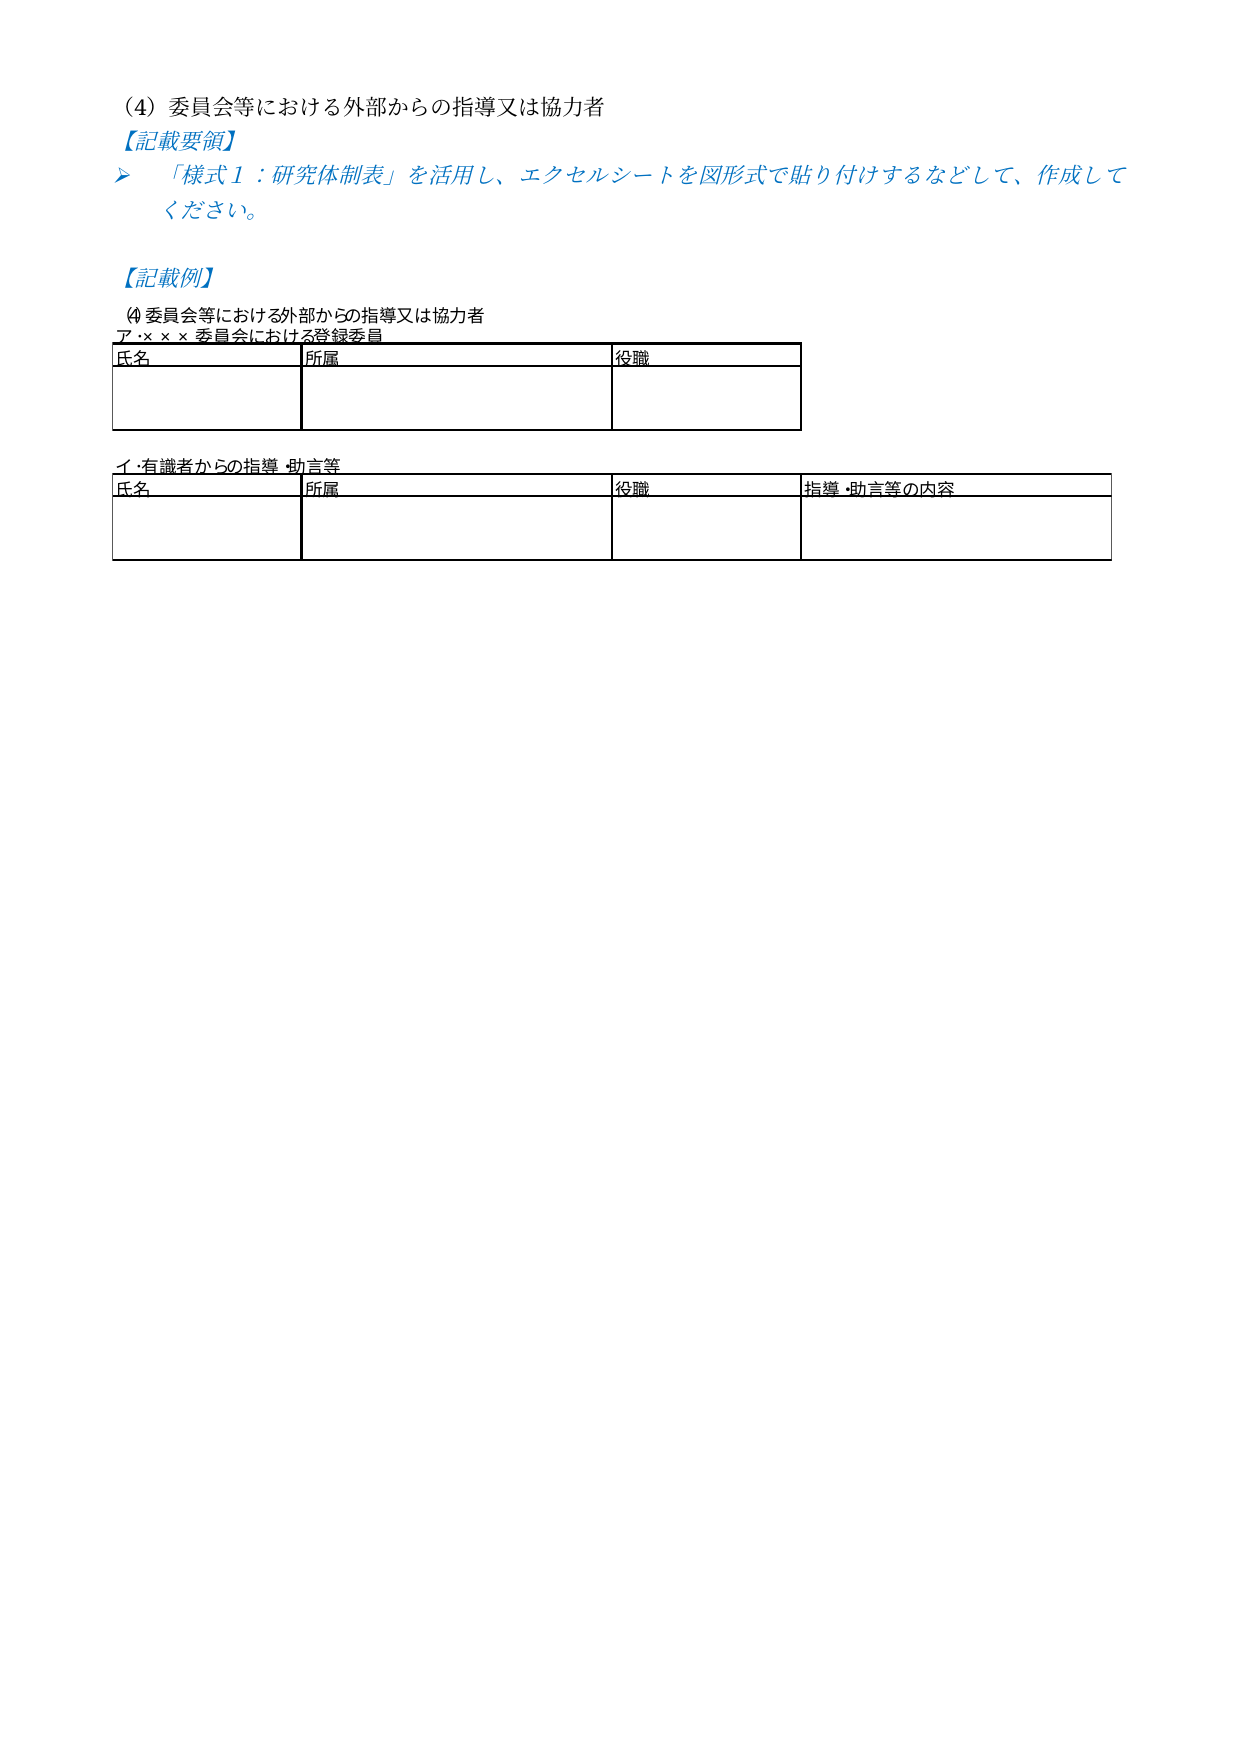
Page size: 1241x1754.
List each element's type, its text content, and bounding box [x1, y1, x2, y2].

text （4）委員会等における外部からの指導又は協力者 [112, 89, 1128, 123]
text 【記載例】 [112, 260, 1128, 294]
text 【記載要領】 [112, 123, 1128, 157]
list 「様式１：研究体制表」を活用し、エクセルシートを図形式で貼り付けするなどして、作成してください。 [112, 157, 1128, 226]
